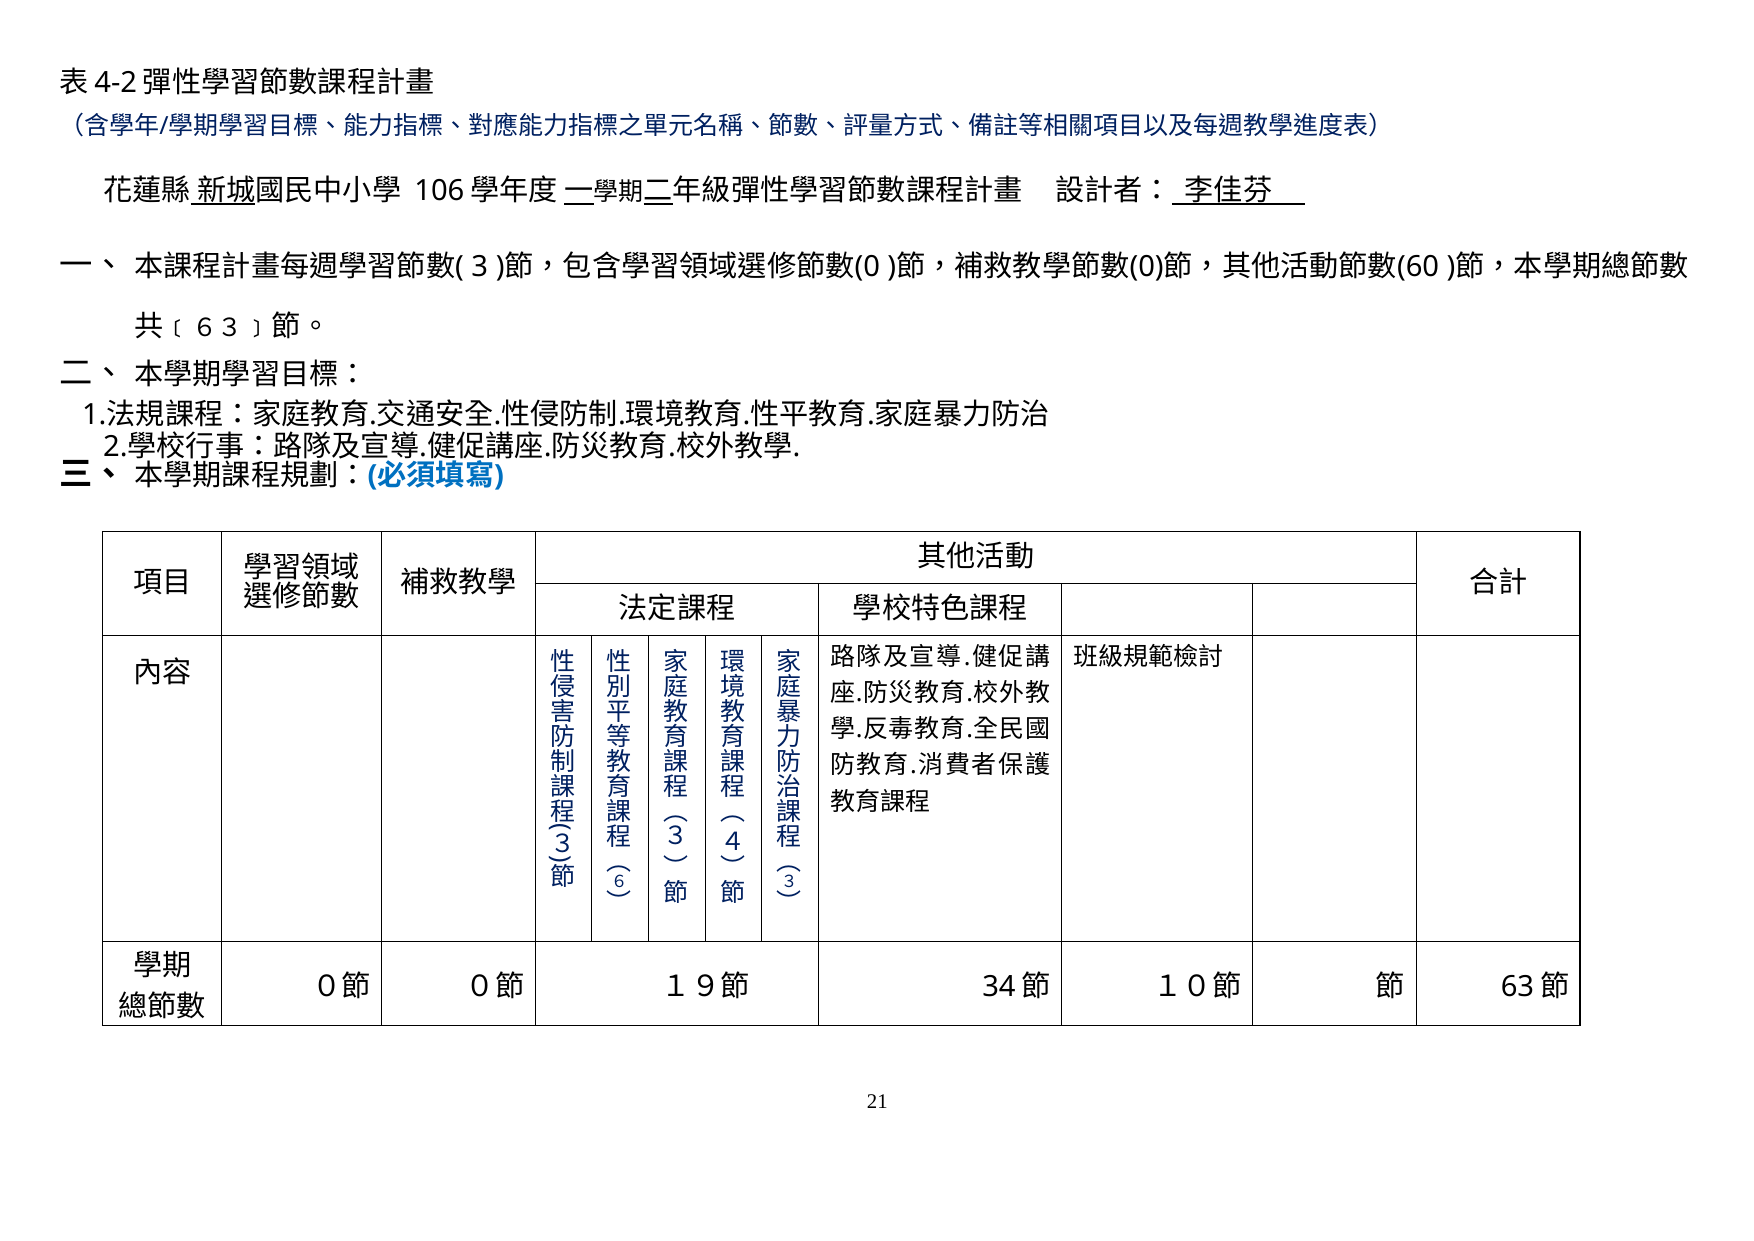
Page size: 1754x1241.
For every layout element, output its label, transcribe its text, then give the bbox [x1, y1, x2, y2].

table_cell [222, 636, 381, 941]
table_header 學習領域 選修節數 [222, 532, 381, 635]
table_cell [1253, 636, 1416, 941]
table_header 補救教學 [382, 532, 535, 635]
table_cell [1417, 636, 1579, 941]
table_cell 學期 總節數 [103, 942, 221, 1025]
table_cell [1253, 584, 1416, 635]
text 花蓮縣 新城國民中小學 106學年度 一學期二年級彈性學習節數課程計畫 設計者： 李佳芬 [59, 142, 1682, 215]
table_header 其他活動 [536, 532, 1416, 583]
table_header 項目 [103, 532, 221, 635]
text 2.學校行事：路隊及宣導.健促講座.防災教育.校外教學. [59, 433, 1695, 462]
table_cell 63節 [1417, 942, 1579, 1025]
table_cell 路隊及宣導.健促講座.防災教育.校外教學.反毒教育.全民國防教育.消費者保護教育課程 [819, 636, 1061, 941]
table_cell 家庭暴力防治課程（３）節 [762, 636, 818, 941]
list 本課程計畫每週學習節數( 3 )節，包含學習領域選修節數(0 )節，補救教學節數(0)節，其他活動節數(60 )節，本學期總節數共﹝６３﹞節。 [59, 228, 1695, 349]
table_cell 節 [1253, 942, 1416, 1025]
table_cell 內容 [103, 636, 221, 941]
table_cell [382, 636, 535, 941]
table_cell [1062, 584, 1252, 635]
text 1.法規課程：家庭教育.交通安全.性侵防制.環境教育.性平教育.家庭暴力防治 [59, 390, 1695, 433]
table_cell 34節 [819, 942, 1061, 1025]
table_cell １０節 [1062, 942, 1252, 1025]
table_cell 性別平等教育課程（６）節 [592, 636, 648, 941]
table_cell ０節 [222, 942, 381, 1025]
text 表4-2彈性學習節數課程計畫 （含學年/學期學習目標、能力指標、對應能力指標之單元名稱、節數、評量方式、備註等相關項目以及每週教學進度表） [59, 59, 1682, 142]
table_cell ０節 [382, 942, 535, 1025]
table_cell 班級規範檢討 [1062, 636, 1252, 941]
list 本學期課程規劃：(必須填寫) [59, 462, 1695, 491]
table_cell 學校特色課程 [819, 584, 1061, 635]
list 本學期學習目標： [59, 361, 1695, 390]
table_cell 家庭教育課程（３ ）節 [649, 636, 705, 941]
table_cell 法定課程 [536, 584, 818, 635]
table_cell 環境教育課程（ ４）節 [706, 636, 761, 941]
table_header 合計 [1417, 532, 1579, 635]
table_cell １９節 [536, 942, 818, 1025]
table_cell 性侵害防制課程(３)節 [536, 636, 591, 941]
